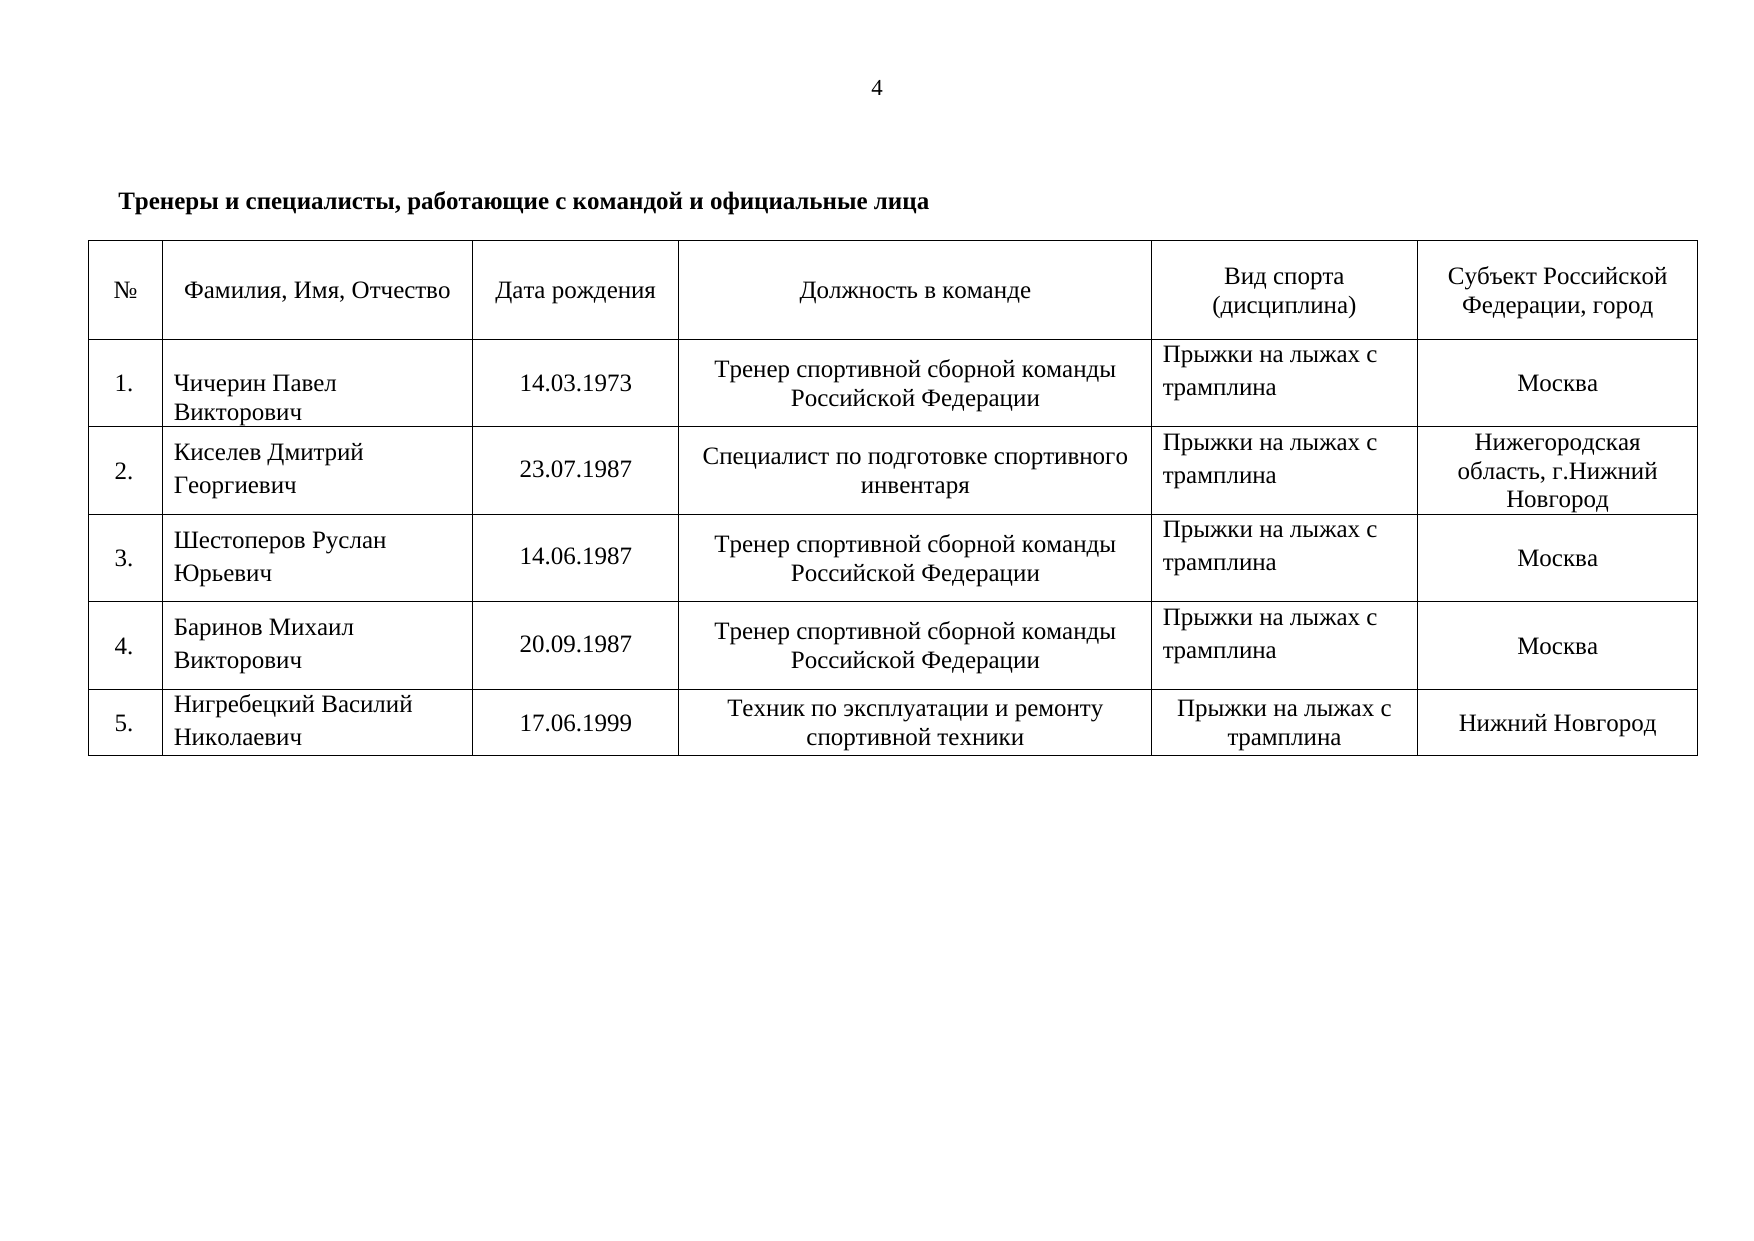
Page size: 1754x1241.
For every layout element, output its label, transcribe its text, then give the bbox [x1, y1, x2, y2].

table_cell Нижегородская область, г.Нижний Новгород [1418, 427, 1697, 513]
table_cell Чичерин Павел Викторович [163, 340, 472, 426]
table_cell 14.06.1987 [473, 515, 678, 601]
table_cell Киселев Дмитрий Георгиевич [163, 427, 472, 513]
table_cell Прыжки на лыжах с трамплина [1152, 690, 1417, 755]
table_cell Прыжки на лыжах с трамплина [1152, 515, 1417, 601]
table_cell [89, 602, 162, 688]
table_cell [89, 515, 162, 601]
text Тренеры и специалисты, работающие с командой и официальные лица [118, 186, 1636, 215]
table_header № [89, 241, 162, 338]
table_cell 14.03.1973 [473, 340, 678, 426]
table_cell Прыжки на лыжах с трамплина [1152, 427, 1417, 513]
table_cell Нигребецкий Василий Николаевич [163, 690, 472, 755]
table_cell Техник по эксплуатации и ремонту спортивной техники [679, 690, 1151, 755]
table_cell [89, 427, 162, 513]
table_cell Прыжки на лыжах с трамплина [1152, 602, 1417, 688]
table_cell Москва [1418, 515, 1697, 601]
table_cell [89, 690, 162, 755]
table_header Должность в команде [679, 241, 1151, 338]
table_cell Шестоперов Руслан Юрьевич [163, 515, 472, 601]
table_cell Тренер спортивной сборной команды Российской Федерации [679, 340, 1151, 426]
table_cell [89, 340, 162, 426]
table_cell Москва [1418, 340, 1697, 426]
table_header Вид спорта (дисциплина) [1152, 241, 1417, 338]
table_header Субъект Российской Федерации, город [1418, 241, 1697, 338]
table_cell Тренер спортивной сборной команды Российской Федерации [679, 602, 1151, 688]
table_cell Москва [1418, 602, 1697, 688]
table_header Фамилия, Имя, Отчество [163, 241, 472, 338]
table_cell Специалист по подготовке спортивного инвентаря [679, 427, 1151, 513]
table_cell 20.09.1987 [473, 602, 678, 688]
table_cell 17.06.1999 [473, 690, 678, 755]
table_cell Прыжки на лыжах с трамплина [1152, 340, 1417, 426]
table_cell Нижний Новгород [1418, 690, 1697, 755]
table_cell Тренер спортивной сборной команды Российской Федерации [679, 515, 1151, 601]
table_cell Баринов Михаил Викторович [163, 602, 472, 688]
table_header Дата рождения [473, 241, 678, 338]
table_cell 23.07.1987 [473, 427, 678, 513]
